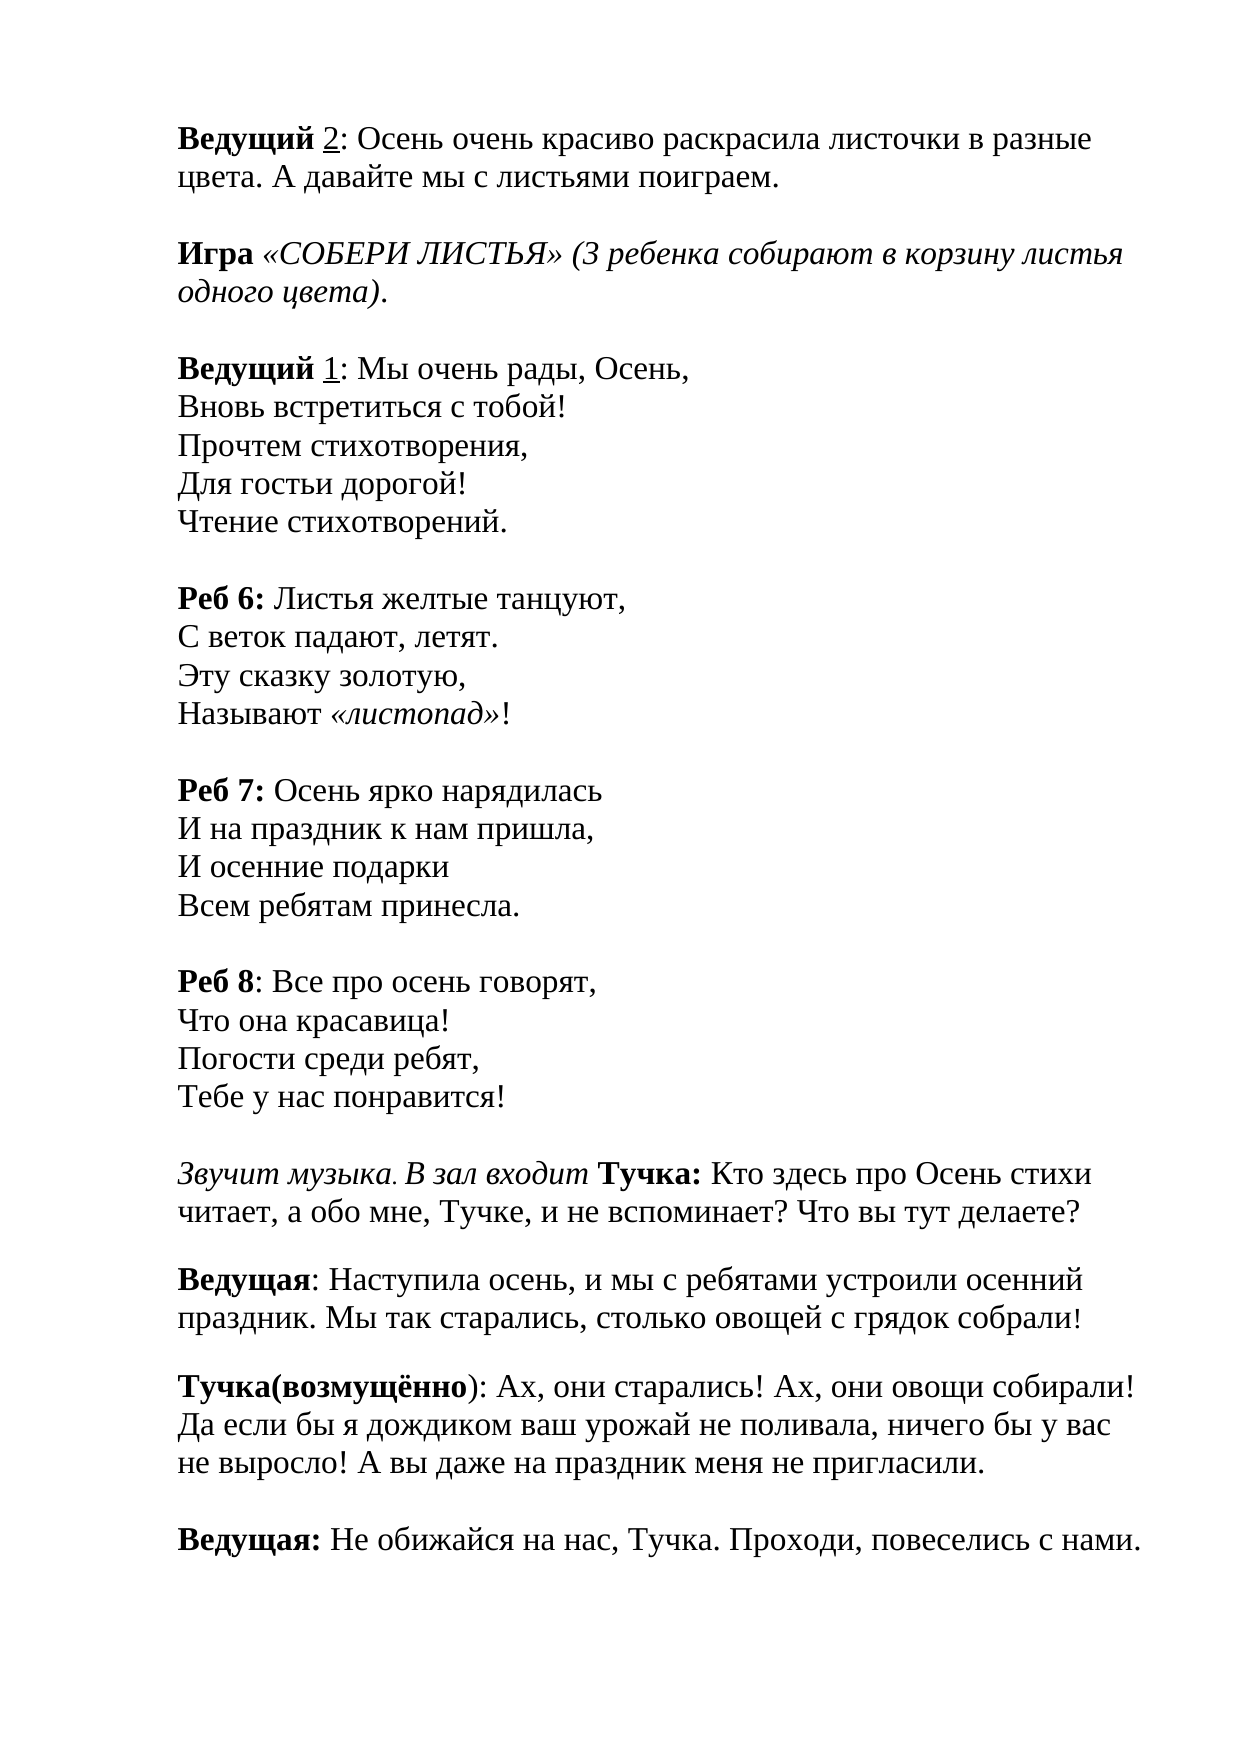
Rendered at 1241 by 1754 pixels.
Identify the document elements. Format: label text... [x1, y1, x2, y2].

text Чтение стихотворений. [177, 501, 1152, 540]
text Прочтем стихотворения, [177, 425, 1152, 463]
text Эту сказку золотую, [177, 655, 1152, 693]
text И на праздник к нам пришла, [177, 808, 1152, 846]
text Реб 7: Осень ярко нарядилась [177, 770, 1152, 808]
text Для гостьи дорогой! [177, 463, 1152, 501]
text Ведущая: Наступила осень, и мы с ребятами устроили осенний праздник. Мы так старались, столько овощей с грядок собрали! [177, 1259, 1152, 1336]
text Ведущая: Не обижайся на нас, Тучка. Проходи, повеселись с нами. [177, 1519, 1152, 1557]
text Ведущий 2: Осень очень красиво раскрасила листочки в разные цвета. А давайте мы с листьями поиграем. [177, 118, 1152, 195]
text Вновь встретиться с тобой! [177, 386, 1152, 425]
text Называют «листопад»! [177, 693, 1152, 731]
text Что она красавица! [177, 1000, 1152, 1038]
text Ведущий 1: Мы очень рады, Осень, [177, 348, 1152, 386]
text Тучка(возмущённо): Ах, они старались! Ах, они овощи собирали! Да если бы я дождиком ваш урожай не поливала, ничего бы у вас не выросло! А вы даже на праздник меня не пригласили. [177, 1366, 1152, 1481]
text Реб 6: Листья желтые танцуют, [177, 578, 1152, 616]
text С веток падают, летят. [177, 616, 1152, 655]
text Звучит музыка. В зал входит Тучка: Кто здесь про Осень стихи читает, а обо мне, Тучке, и не вспоминает? Что вы тут делаете? [177, 1153, 1152, 1230]
text Тебе у нас понравится! [177, 1076, 1152, 1115]
text Погости среди ребят, [177, 1038, 1152, 1076]
text Всем ребятам принесла. [177, 885, 1152, 923]
text И осенние подарки [177, 846, 1152, 885]
text Реб 8: Все про осень говорят, [177, 961, 1152, 1000]
text Игра «СОБЕРИ ЛИСТЬЯ» (3 ребенка собирают в корзину листья одного цвета). [177, 233, 1152, 310]
